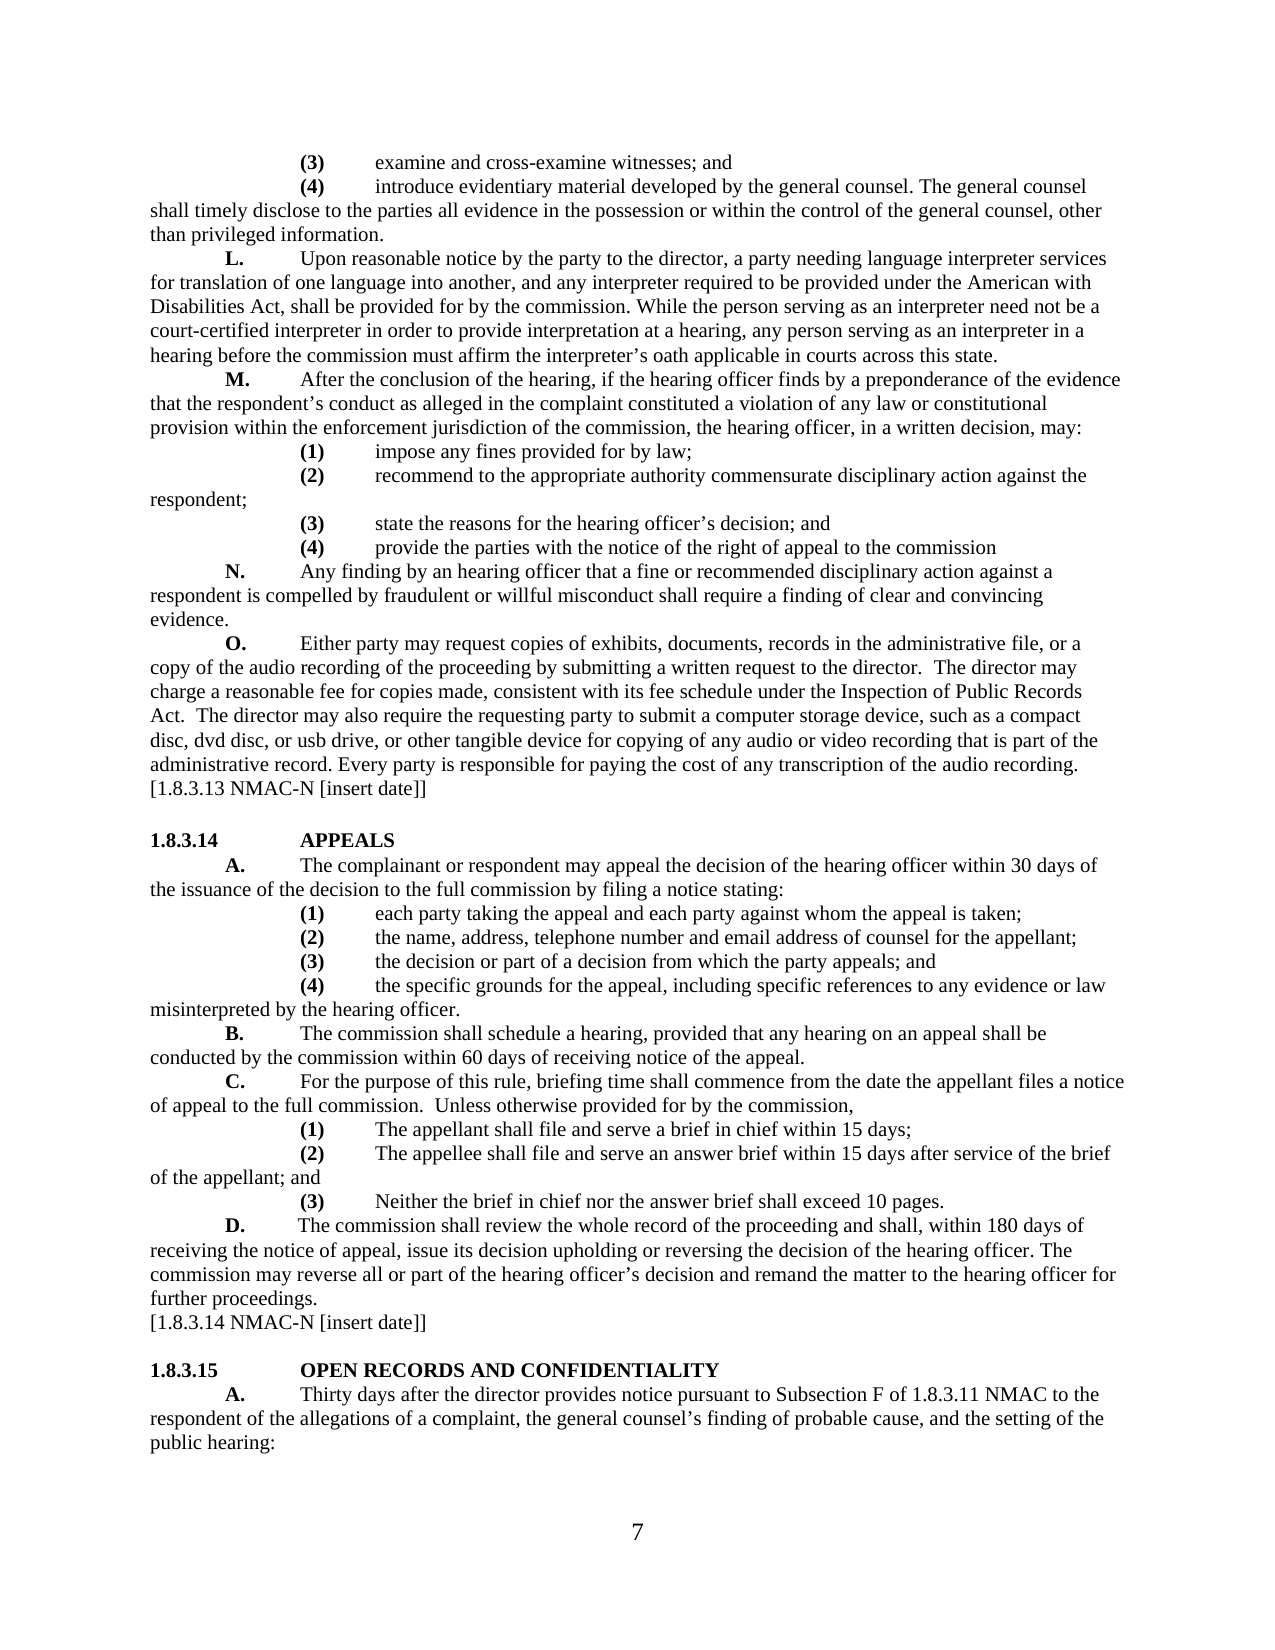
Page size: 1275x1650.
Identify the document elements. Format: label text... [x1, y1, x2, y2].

text (2) the name, address, telephone number and email address of counsel for the appellant; [150, 925, 1125, 949]
list The commission shall schedule a hearing, provided that any hearing on an appeal shall be conducted by the commission within 60 days of receiving notice of the appeal. [150, 1021, 1125, 1069]
text (4) the specific grounds for the appeal, including specific references to any evidence or law misinterpreted by the hearing officer. [150, 973, 1125, 1021]
list The complainant or respondent may appeal the decision of the hearing officer within 30 days of the issuance of the decision to the full commission by filing a notice stating: [150, 852, 1125, 901]
text (1) The appellant shall file and serve a brief in chief within 15 days; [150, 1117, 1125, 1141]
list Any finding by an hearing officer that a fine or recommended disciplinary action against a respondent is compelled by fraudulent or willful misconduct shall require a finding of clear and convincing evidence. [150, 559, 1125, 631]
text A. Thirty days after the director provides notice pursuant to Subsection F of 1.8.3.11 NMAC to the respondent of the allegations of a complaint, the general counsel’s finding of probable cause, and the setting of the public hearing: [150, 1382, 1125, 1454]
text 1.8.3.15 OPEN RECORDS AND CONFIDENTIALITY [150, 1358, 1125, 1382]
text (3) Neither the brief in chief nor the answer brief shall exceed 10 pages. [150, 1189, 1125, 1213]
text (3) examine and cross-examine witnesses; and [150, 150, 1125, 174]
list For the purpose of this rule, briefing time shall commence from the date the appellant files a notice of appeal to the full commission. Unless otherwise provided for by the commission, [150, 1069, 1125, 1117]
list Either party may request copies of exhibits, documents, records in the administrative file, or a copy of the audio recording of the proceeding by submitting a written request to the director. The director may charge a reasonable fee for copies made, consistent with its fee schedule under the Inspection of Public Records Act. The director may also require the requesting party to submit a computer storage device, such as a compact disc, dvd disc, or usb drive, or other tangible device for copying of any audio or video recording that is part of the administrative record. Every party is responsible for paying the cost of any transcription of the audio recording. [150, 631, 1125, 776]
text (2) recommend to the appropriate authority commensurate disciplinary action against the respondent; [150, 463, 1125, 511]
text (1) each party taking the appeal and each party against whom the appeal is taken; [150, 901, 1125, 925]
text (3) state the reasons for the hearing officer’s decision; and [150, 511, 1125, 535]
text (1) impose any fines provided for by law; [150, 439, 1125, 463]
text D. The commission shall review the whole record of the proceeding and shall, within 180 days of receiving the notice of appeal, issue its decision upholding or reversing the decision of the hearing officer. The commission may reverse all or part of the hearing officer’s decision and remand the matter to the hearing officer for further proceedings. [150, 1213, 1125, 1310]
text (4) introduce evidentiary material developed by the general counsel. The general counsel shall timely disclose to the parties all evidence in the possession or within the control of the general counsel, other than privileged information. [150, 174, 1125, 246]
list Upon reasonable notice by the party to the director, a party needing language interpreter services for translation of one language into another, and any interpreter required to be provided under the American with Disabilities Act, shall be provided for by the commission. While the person serving as an interpreter need not be a court-certified interpreter in order to provide interpretation at a hearing, any person serving as an interpreter in a hearing before the commission must affirm the interpreter’s oath applicable in courts across this state. [150, 246, 1125, 367]
text [1.8.3.13 NMAC-N [insert date]] [150, 776, 1125, 800]
text 1.8.3.14 APPEALS [150, 828, 1125, 852]
text (2) The appellee shall file and serve an answer brief within 15 days after service of the brief of the appellant; and [150, 1141, 1125, 1189]
text (4) provide the parties with the notice of the right of appeal to the commission [150, 535, 1125, 559]
list After the conclusion of the hearing, if the hearing officer finds by a preponderance of the evidence that the respondent’s conduct as alleged in the complaint constituted a violation of any law or constitutional provision within the enforcement jurisdiction of the commission, the hearing officer, in a written decision, may: [150, 367, 1125, 439]
text (3) the decision or part of a decision from which the party appeals; and [150, 949, 1125, 973]
text [1.8.3.14 NMAC-N [insert date]] [150, 1310, 1125, 1334]
